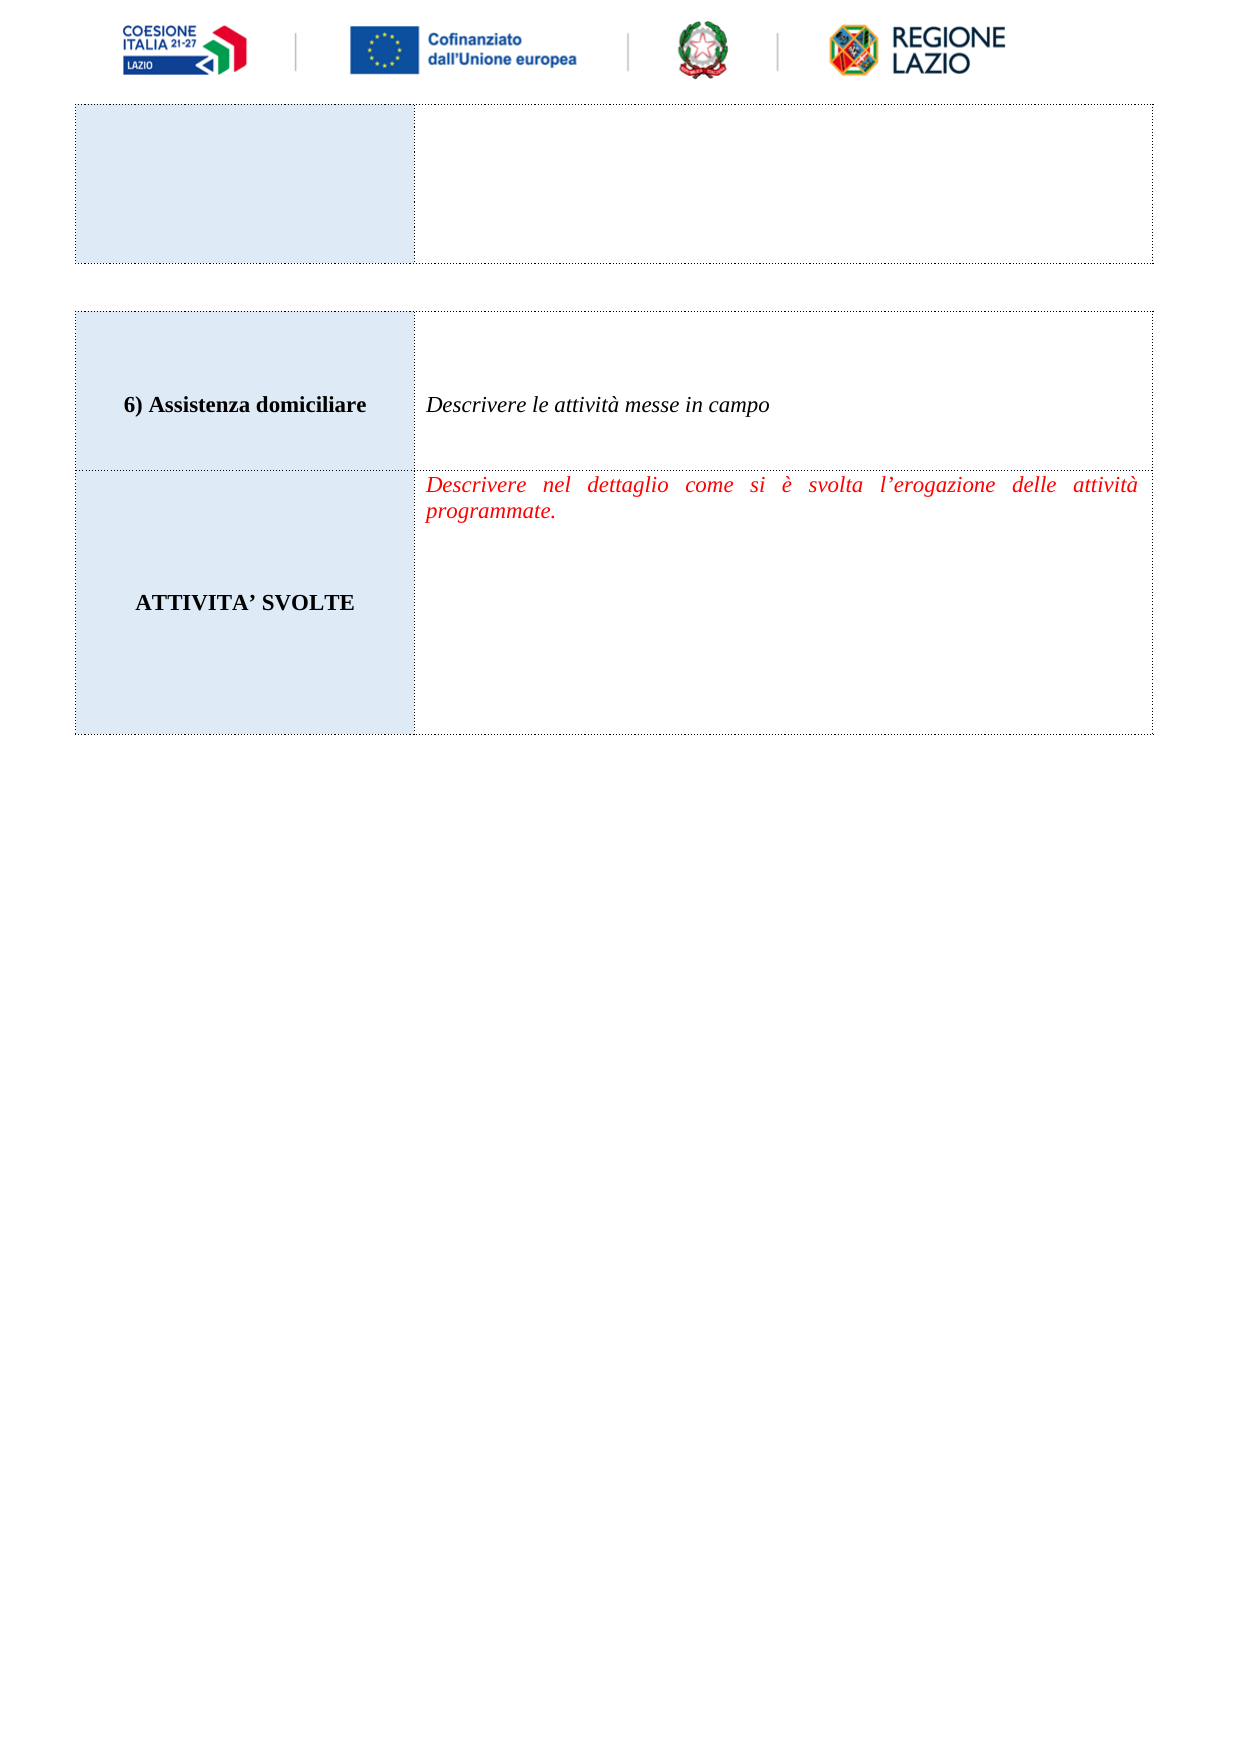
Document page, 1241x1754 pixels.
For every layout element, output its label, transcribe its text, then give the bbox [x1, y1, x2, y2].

table_cell ATTIVITA’ SVOLTE [76, 104, 414, 263]
picture [75, 14, 1054, 85]
table_cell Descrivere nel dettaglio come si è svolta l’erogazione delle attività programmate. [415, 470, 1153, 734]
table_header 6) Assistenza domiciliare [76, 311, 414, 470]
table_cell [415, 104, 1153, 263]
table_header Descrivere le attività messe in campo [415, 311, 1153, 470]
table_cell ATTIVITA’ SVOLTE [76, 470, 414, 734]
